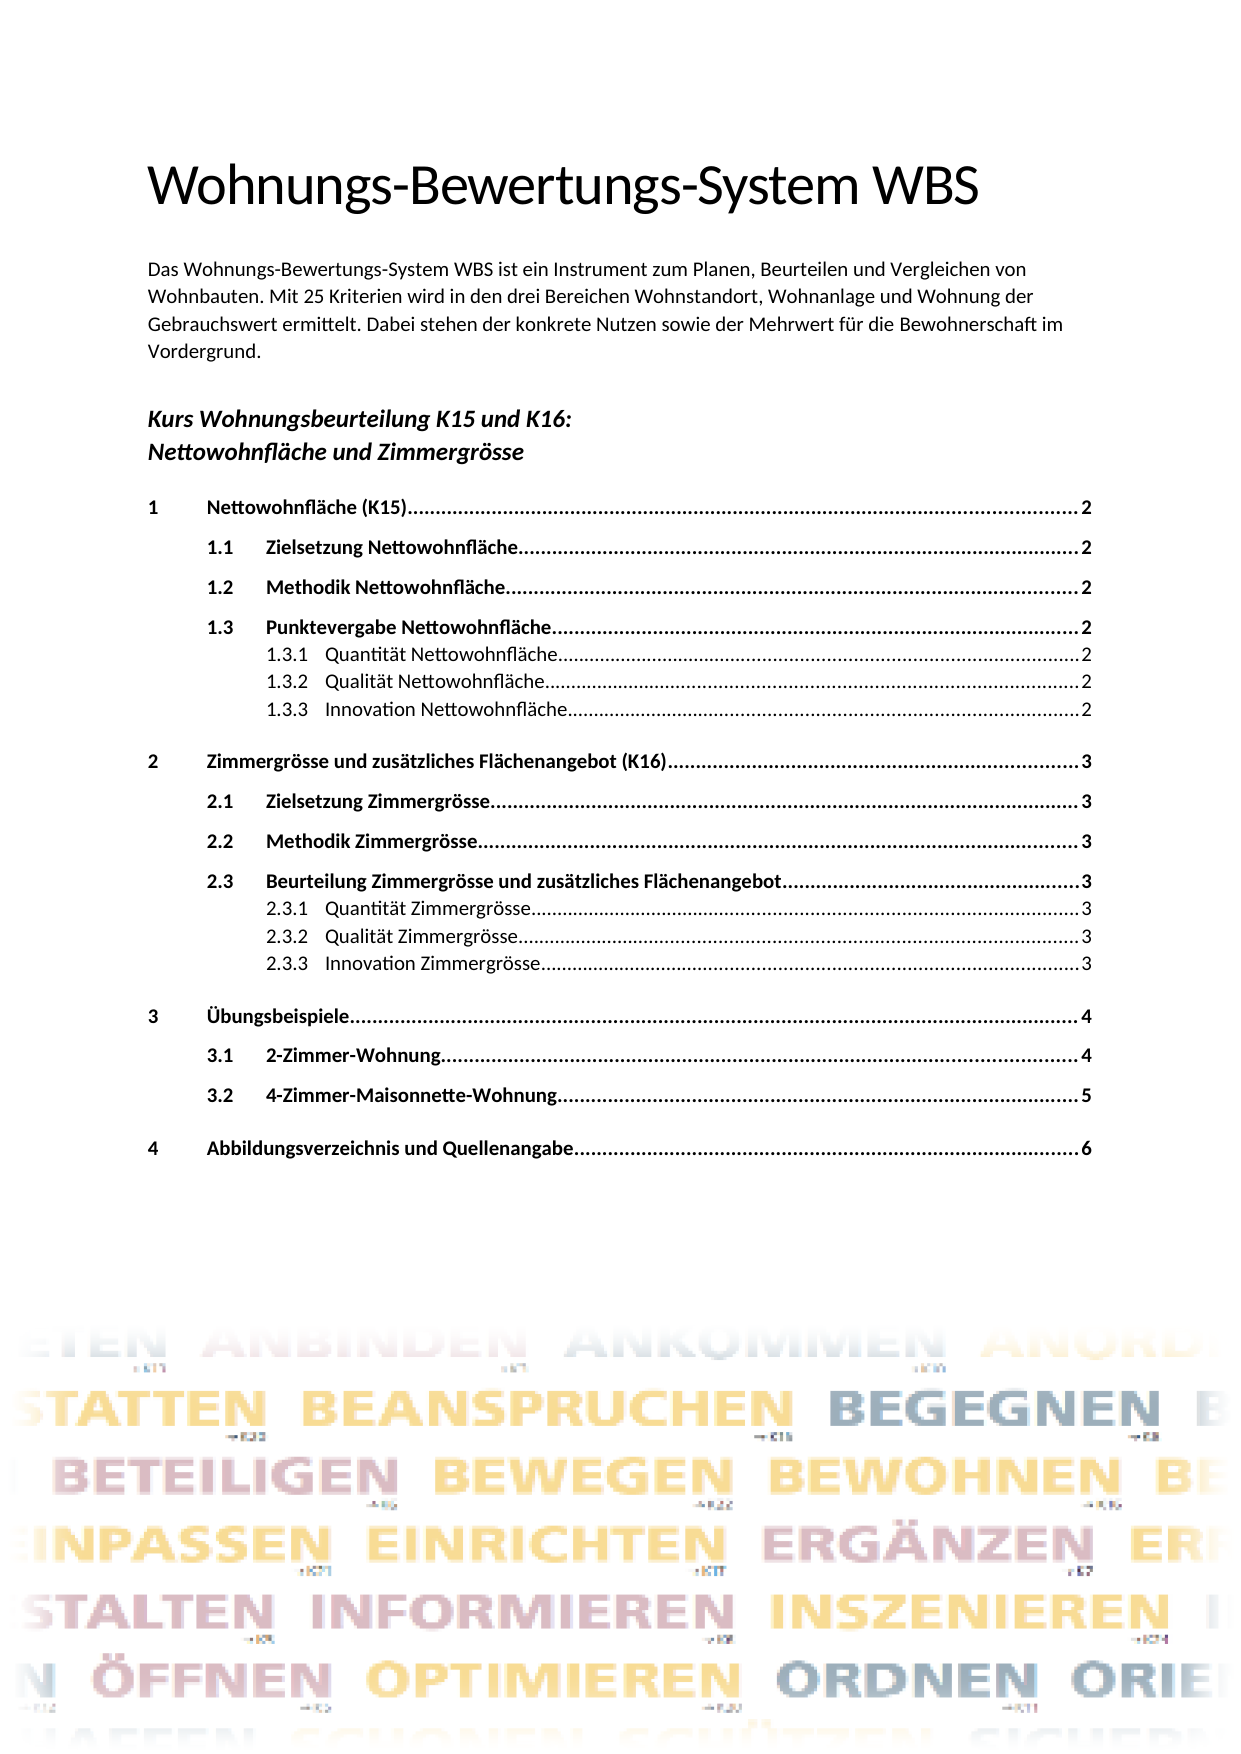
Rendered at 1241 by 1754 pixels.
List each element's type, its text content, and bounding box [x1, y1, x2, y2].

text 2.3.1 Quantität Zimmergrösse 3 [266, 896, 1093, 921]
text 2.3 Beurteilung Zimmergrösse und zusätzliches Flächenangebot 3 [207, 868, 1093, 894]
text 1.1 Zielsetzung Nettowohnfläche 2 [207, 534, 1093, 559]
title Wohnungs-Bewertungs-System WBS [148, 148, 1093, 219]
text 1.3.2 Qualität Nettowohnfläche 2 [266, 669, 1093, 694]
subtitle Kurs Wohnungsbeurteilung K15 und K16: Nettowohnfläche und Zimmergrösse [148, 403, 1093, 467]
text 1.3 Punktevergabe Nettowohnfläche 2 [207, 614, 1093, 639]
text 3.1 2-Zimmer-Wohnung 4 [207, 1043, 1093, 1068]
text 4 Abbildungsverzeichnis und Quellenangabe 6 [148, 1135, 1093, 1160]
picture [71, 1388, 1171, 1687]
table_cell 1 Zi ≥ 14 m² [58, 1375, 1184, 1700]
table_cell [55, 1372, 1187, 1703]
text 1.3.1 Quantität Nettowohnfläche 2 [266, 641, 1093, 667]
text 1.3.3 Innovation Nettowohnfläche 2 [266, 696, 1093, 722]
text 1 Nettowohnfläche (K15) 2 [148, 494, 1093, 520]
text 3.2 4-Zimmer-Maisonnette-Wohnung 5 [207, 1083, 1093, 1108]
text 2 Zimmergrösse und zusätzliches Flächenangebot (K16) 3 [148, 748, 1093, 774]
text 1.2 Methodik Nettowohnfläche 2 [207, 574, 1093, 599]
text 2.3.2 Qualität Zimmergrösse 3 [266, 923, 1093, 948]
text Das Wohnungs-Bewertungs-System WBS ist ein Instrument zum Planen, Beurteilen und Vergleichen von Wohnbauten. Mit 25 Kriterien wird in den drei Bereichen Wohnstandort, Wohnanlage und Wohnung der Gebrauchswert ermittelt. Dabei stehen der konkrete Nutzen sowie der Mehrwert für die Bewohnerschaft im Vordergrund. [148, 256, 1093, 364]
text 2.3.3 Innovation Zimmergrösse 3 [266, 950, 1093, 976]
text 3 Übungsbeispiele 4 [148, 1003, 1093, 1028]
text 2.2 Methodik Zimmergrösse 3 [207, 828, 1093, 854]
text 2.1 Zielsetzung Zimmergrösse 3 [207, 788, 1093, 814]
